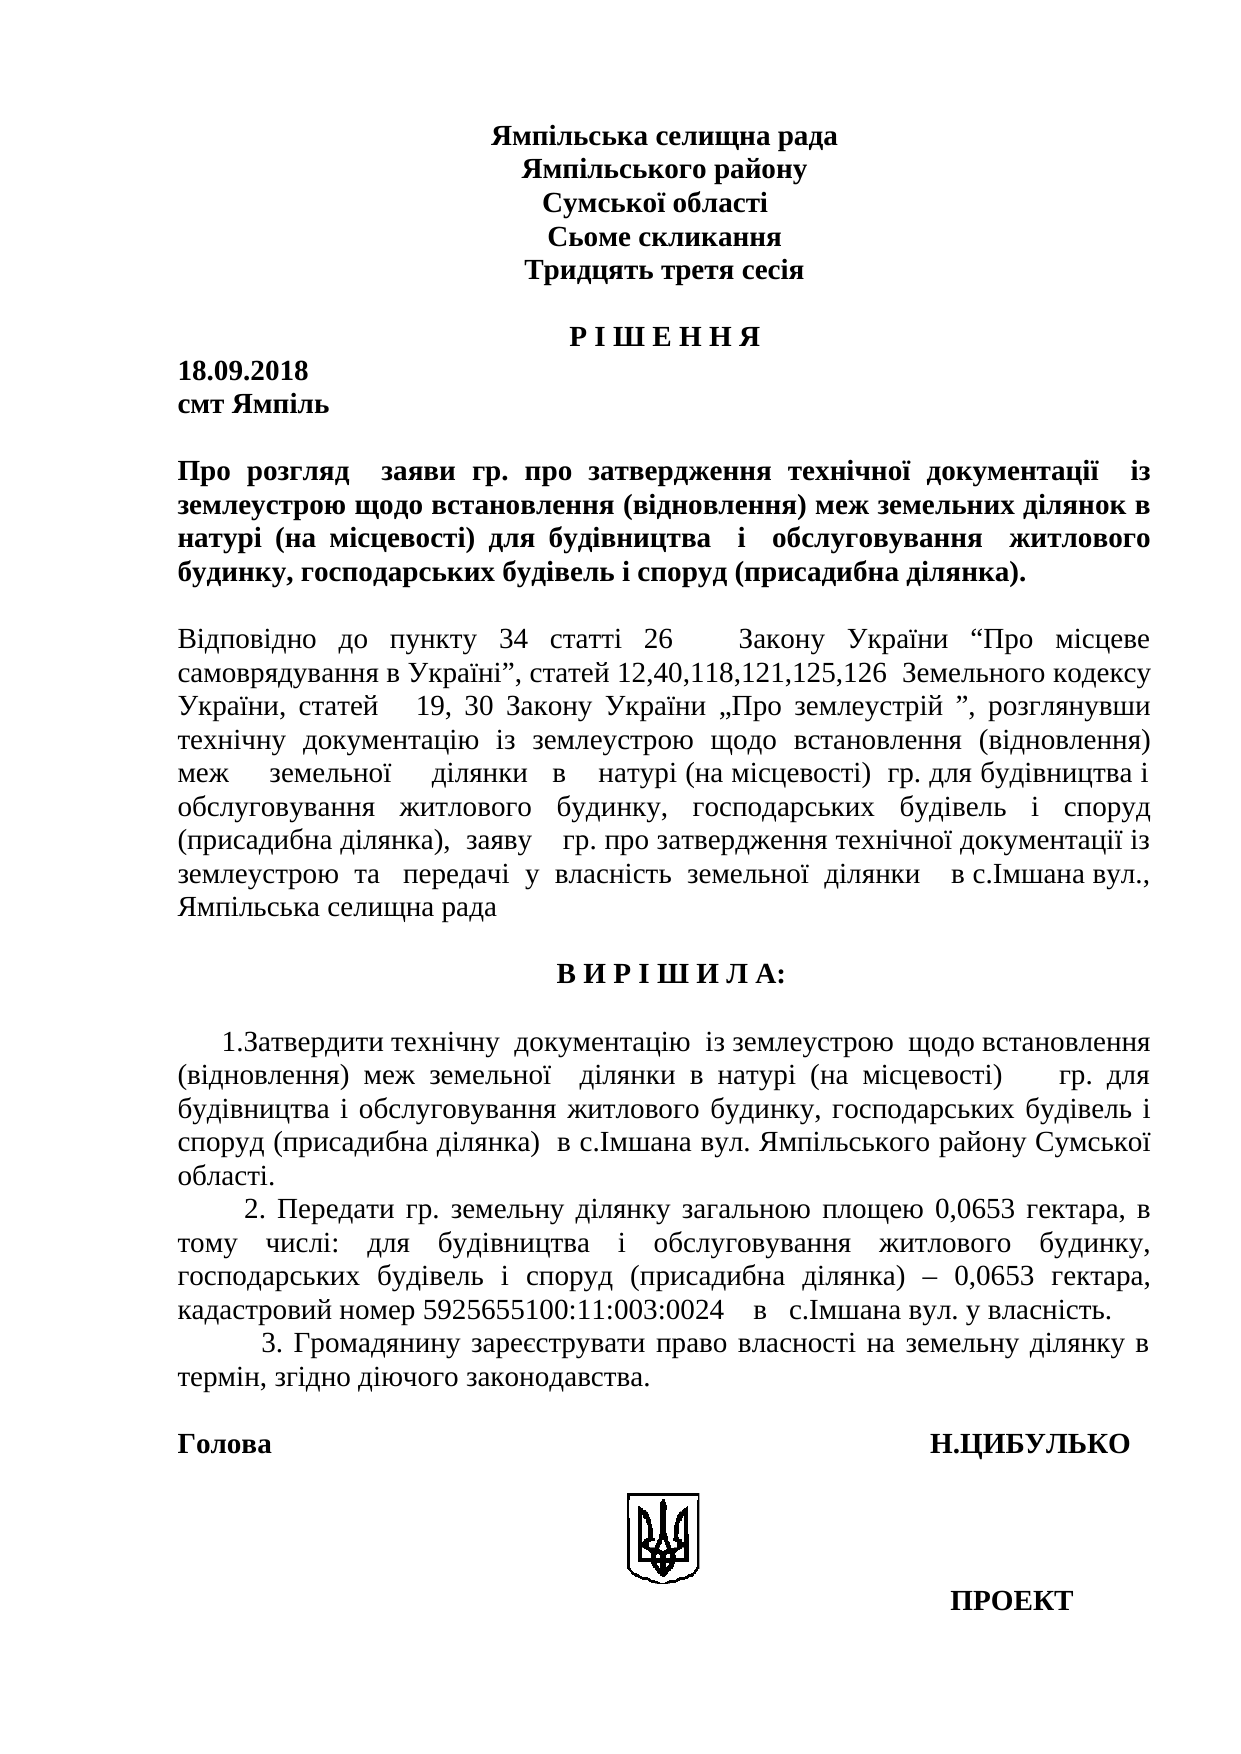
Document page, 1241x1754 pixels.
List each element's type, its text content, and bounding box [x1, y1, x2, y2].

text 18.09.2018 [177, 353, 1152, 386]
text В И Р I Ш И Л А: [177, 957, 1152, 990]
text Р І Ш Е Н Н Я [177, 319, 1152, 353]
text смт Ямпіль [177, 386, 1152, 420]
text 1.Затвердити технічну документацію із землеустрою щодо встановлення (відновлення) меж земельної ділянки в натурі (на місцевості) гр. для будівництва і обслуговування житлового будинку, господарських будівель і споруд (присадибна ділянка) в с.Імшана вул. Ямпільського району Сумської області. [177, 1024, 1152, 1191]
text Про розгляд заяви гр. про затвердження технічної документації із землеустрою щодо встановлення (відновлення) меж земельних ділянок в натурі (на місцевості) для будівництва і обслуговування житлового будинку, господарських будівель і споруд (присадибна ділянка). [177, 453, 1152, 588]
text Голова Н.ЦИБУЛЬКО [177, 1426, 1152, 1460]
text Ямпільська селищна рада [177, 118, 1152, 152]
text Сумської області [177, 185, 1152, 219]
text Ямпільського району [177, 152, 1152, 185]
text Тридцять третя сесія [177, 252, 1152, 286]
text Вiдповiдно до пункту 34 статті 26 Закону України “Про мiсцеве самоврядування в Українi”, статей 12,40,118,121,125,126 Земельного кодексу України, статей 19, 30 Закону України „Про землеустрій ”, розглянувши технiчну документацiю із землеустрою щодо встановлення (відновлення) меж земельної ділянки в натурі (на місцевості) гр. для будівництва і обслуговування житлового будинку, господарських будівель і споруд (присадибна ділянка), заяву гр. про затвердження технічної документації із землеустрою та передачі у власність земельної ділянки в с.Імшана вул., Ямпільська селищна рада [177, 621, 1152, 923]
text ПРОЕКТ [177, 1493, 1152, 1617]
text 3. Громадянину зареєструвати право власності на земельну ділянку в термін, згідно діючого законодавства. [177, 1326, 1152, 1393]
text Сьоме скликання [177, 219, 1152, 252]
text 2. Передати гр. земельну ділянку загальною площею 0,0653 гектара, в тому числі: для будівництва і обслуговування житлового будинку, господарських будівель і споруд (присадибна ділянка) – 0,0653 гектара, кадастровий номер 5925655100:11:003:0024 в с.Імшана вул. у власність. [177, 1191, 1152, 1326]
